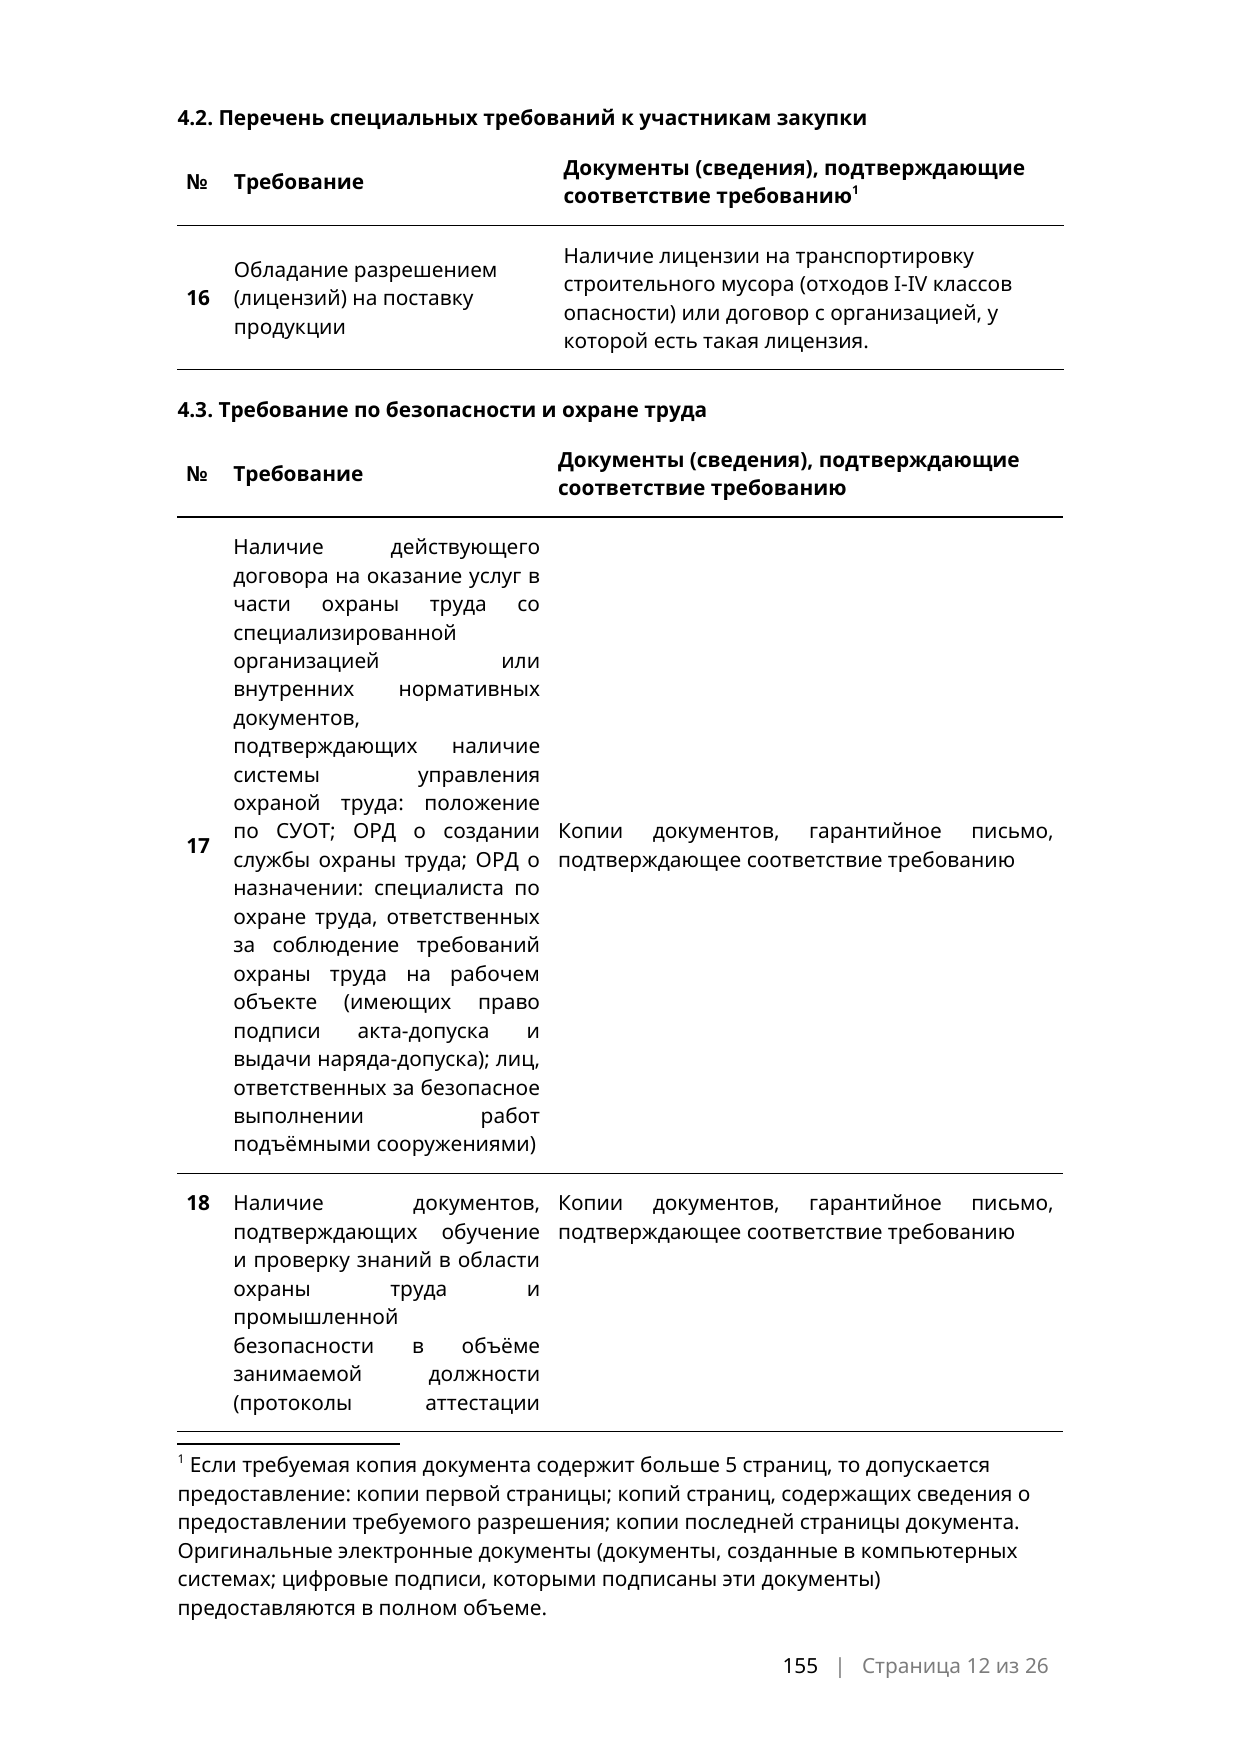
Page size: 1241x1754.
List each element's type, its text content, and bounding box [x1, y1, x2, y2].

table_header Документы (сведения), подтверждающие соответствие требованию [554, 139, 1063, 225]
text Требование по безопасности и охране труда [177, 395, 1063, 424]
text Перечень специальных требований к участникам закупки [177, 99, 1063, 132]
table_cell Наличие лицензии на транспортировку строительного мусора (отходов I-IV классов опасности) или договор с организацией, у которой есть такая лицензия. [554, 226, 1063, 369]
table_cell Обладание разрешением (лицензий) на поставку продукции [225, 226, 554, 369]
table_header № [177, 139, 225, 225]
table_header Требование [225, 139, 554, 225]
table_cell [177, 226, 225, 369]
